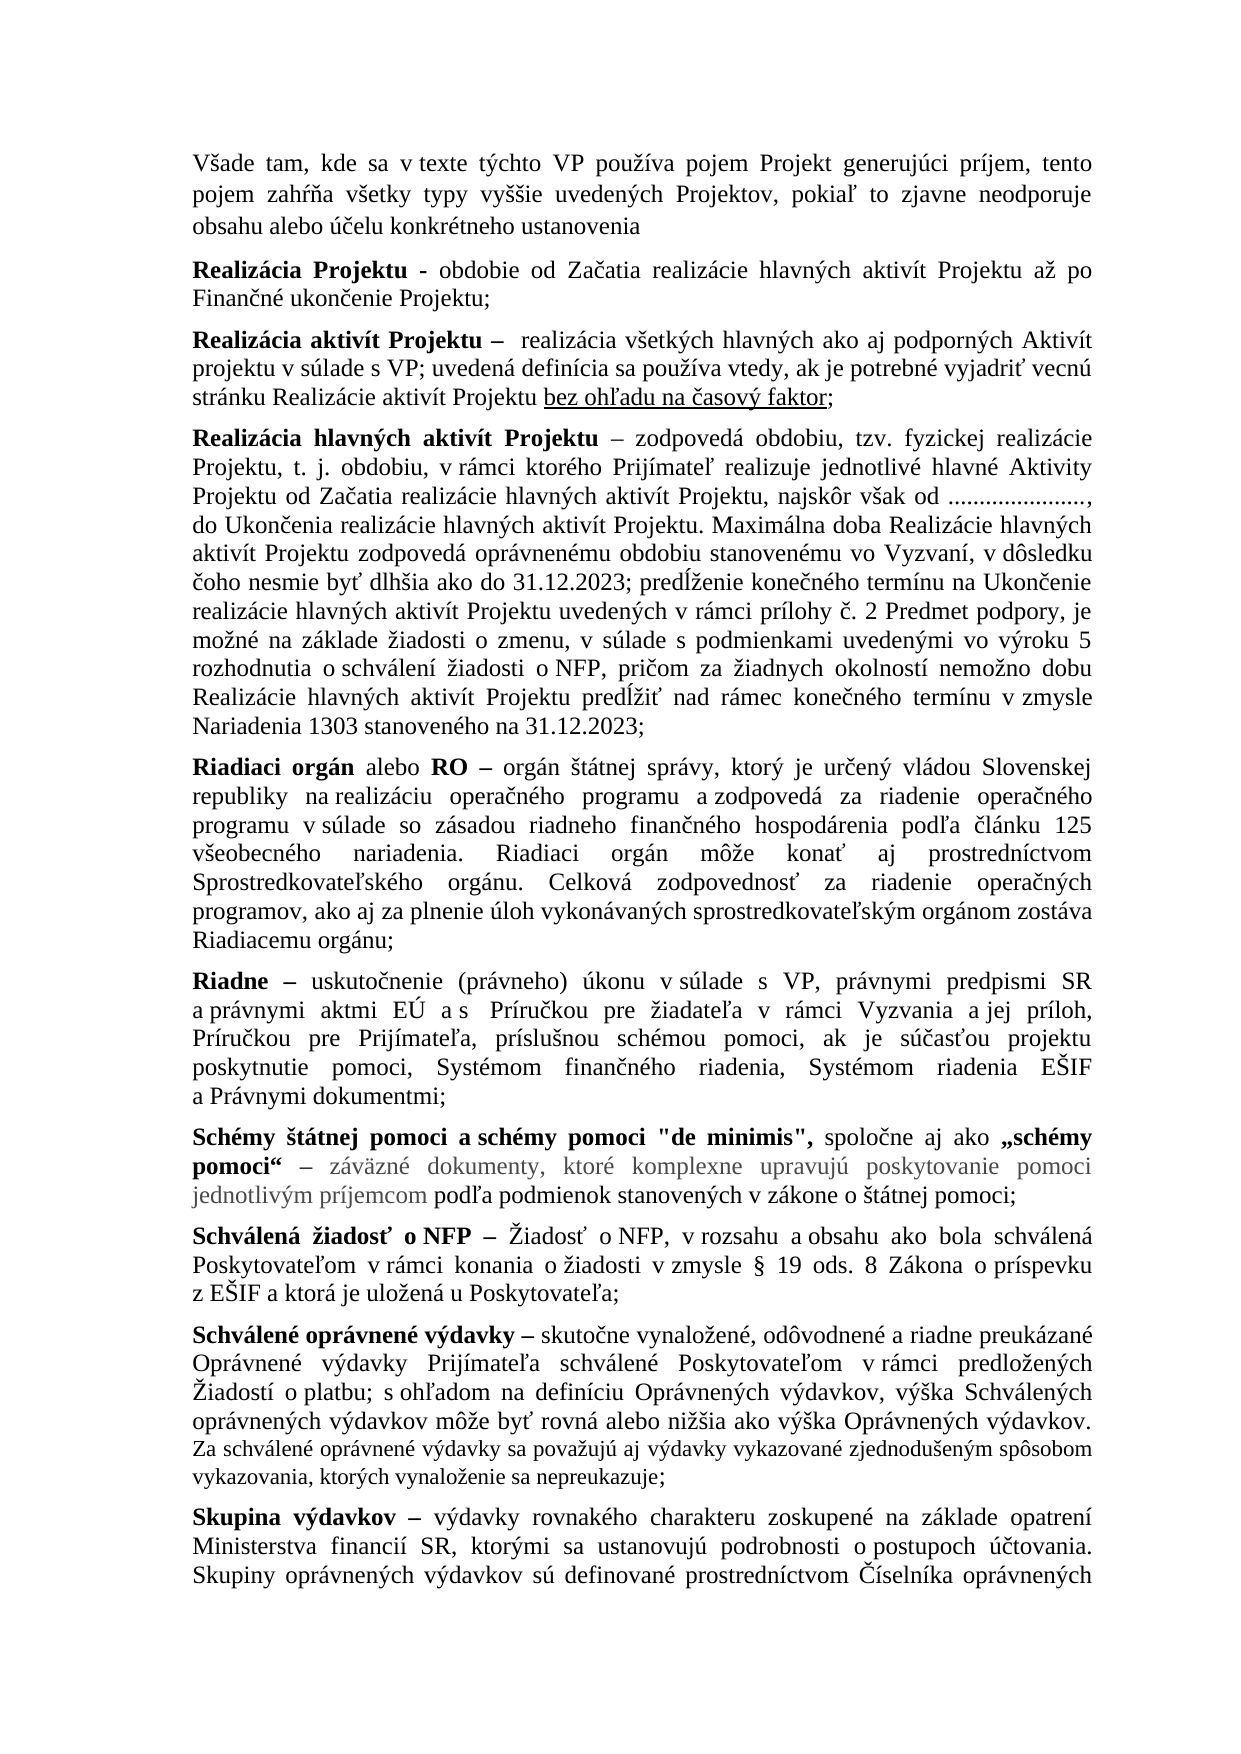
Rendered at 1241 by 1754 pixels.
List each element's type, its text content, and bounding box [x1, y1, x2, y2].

text Schválené oprávnené výdavky – skutočne vynaložené, odôvodnené a riadne preukázané Oprávnené výdavky Prijímateľa schválené Poskytovateľom v rámci predložených Žiadostí o platbu; s ohľadom na definíciu Oprávnených výdavkov, výška Schválených oprávnených výdavkov môže byť rovná alebo nižšia ako výška Oprávnených výdavkov. Za schválené oprávnené výdavky sa považujú aj výdavky vykazované zjednodušeným spôsobom vykazovania, ktorých vynaloženie sa nepreukazuje; [192, 1320, 1093, 1490]
text Realizácia aktivít Projektu – realizácia všetkých hlavných ako aj podporných Aktivít projektu v súlade s VP; uvedená definícia sa používa vtedy, ak je potrebné vyjadriť vecnú stránku Realizácie aktivít Projektu bez ohľadu na časový faktor; [192, 325, 1093, 411]
list Riadne – uskutočnenie (právneho) úkonu v súlade s VP, právnymi predpismi SR a právnymi aktmi EÚ a s Príručkou pre žiadateľa v rámci Vyzvania a jej príloh, Príručkou pre Prijímateľa, príslušnou schémou pomoci, ak je súčasťou projektu poskytnutie pomoci, Systémom finančného riadenia, Systémom riadenia EŠIF a Právnymi dokumentmi; [192, 966, 1093, 1110]
text Realizácia Projektu - obdobie od Začatia realizácie hlavných aktivít Projektu až po Finančné ukončenie Projektu; [192, 255, 1093, 312]
text Riadiaci orgán alebo RO – orgán štátnej správy, ktorý je určený vládou Slovenskej republiky na realizáciu operačného programu a zodpovedá za riadenie operačného programu v súlade so zásadou riadneho finančného hospodárenia podľa článku 125 všeobecného nariadenia. Riadiaci orgán môže konať aj prostredníctvom Sprostredkovateľského orgánu. Celková zodpovednosť za riadenie operačných programov, ako aj za plnenie úloh vykonávaných sprostredkovateľským orgánom zostáva Riadiacemu orgánu; [192, 752, 1093, 953]
text Realizácia hlavných aktivít Projektu – zodpovedá obdobiu, tzv. fyzickej realizácie Projektu, t. j. obdobiu, v rámci ktorého Prijímateľ realizuje jednotlivé hlavné Aktivity Projektu od Začatia realizácie hlavných aktivít Projektu, najskôr však od ......................, do Ukončenia realizácie hlavných aktivít Projektu. Maximálna doba Realizácie hlavných aktivít Projektu zodpovedá oprávnenému obdobiu stanovenému vo Vyzvaní, v dôsledku čoho nesmie byť dlhšia ako do 31.12.2023; predĺženie konečného termínu na Ukončenie realizácie hlavných aktivít Projektu uvedených v rámci prílohy č. 2 Predmet podpory, je možné na základe žiadosti o zmenu, v súlade s podmienkami uvedenými vo výroku 5 rozhodnutia o schválení žiadosti o NFP, pričom za žiadnych okolností nemožno dobu Realizácie hlavných aktivít Projektu predĺžiť nad rámec konečného termínu v zmysle Nariadenia 1303 stanoveného na 31.12.2023; [192, 423, 1093, 740]
text Schémy štátnej pomoci a schémy pomoci "de minimis", spoločne aj ako „schémy pomoci“ – záväzné dokumenty, ktoré komplexne upravujú poskytovanie pomoci jednotlivým príjemcom podľa podmienok stanovených v zákone o štátnej pomoci; [192, 1122, 1093, 1208]
list Všade tam, kde sa v texte týchto VP používa pojem Projekt generujúci príjem, tento pojem zahŕňa všetky typy vyššie uvedených Projektov, pokiaľ to zjavne neodporuje obsahu alebo účelu konkrétneho ustanovenia [192, 148, 1093, 239]
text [192, 1502, 1093, 1589]
text Schválená žiadosť o NFP – Žiadosť o NFP, v rozsahu a obsahu ako bola schválená Poskytovateľom v rámci konania o žiadosti v zmysle § 19 ods. 8 Zákona o príspevku z EŠIF a ktorá je uložená u Poskytovateľa; [192, 1221, 1093, 1307]
